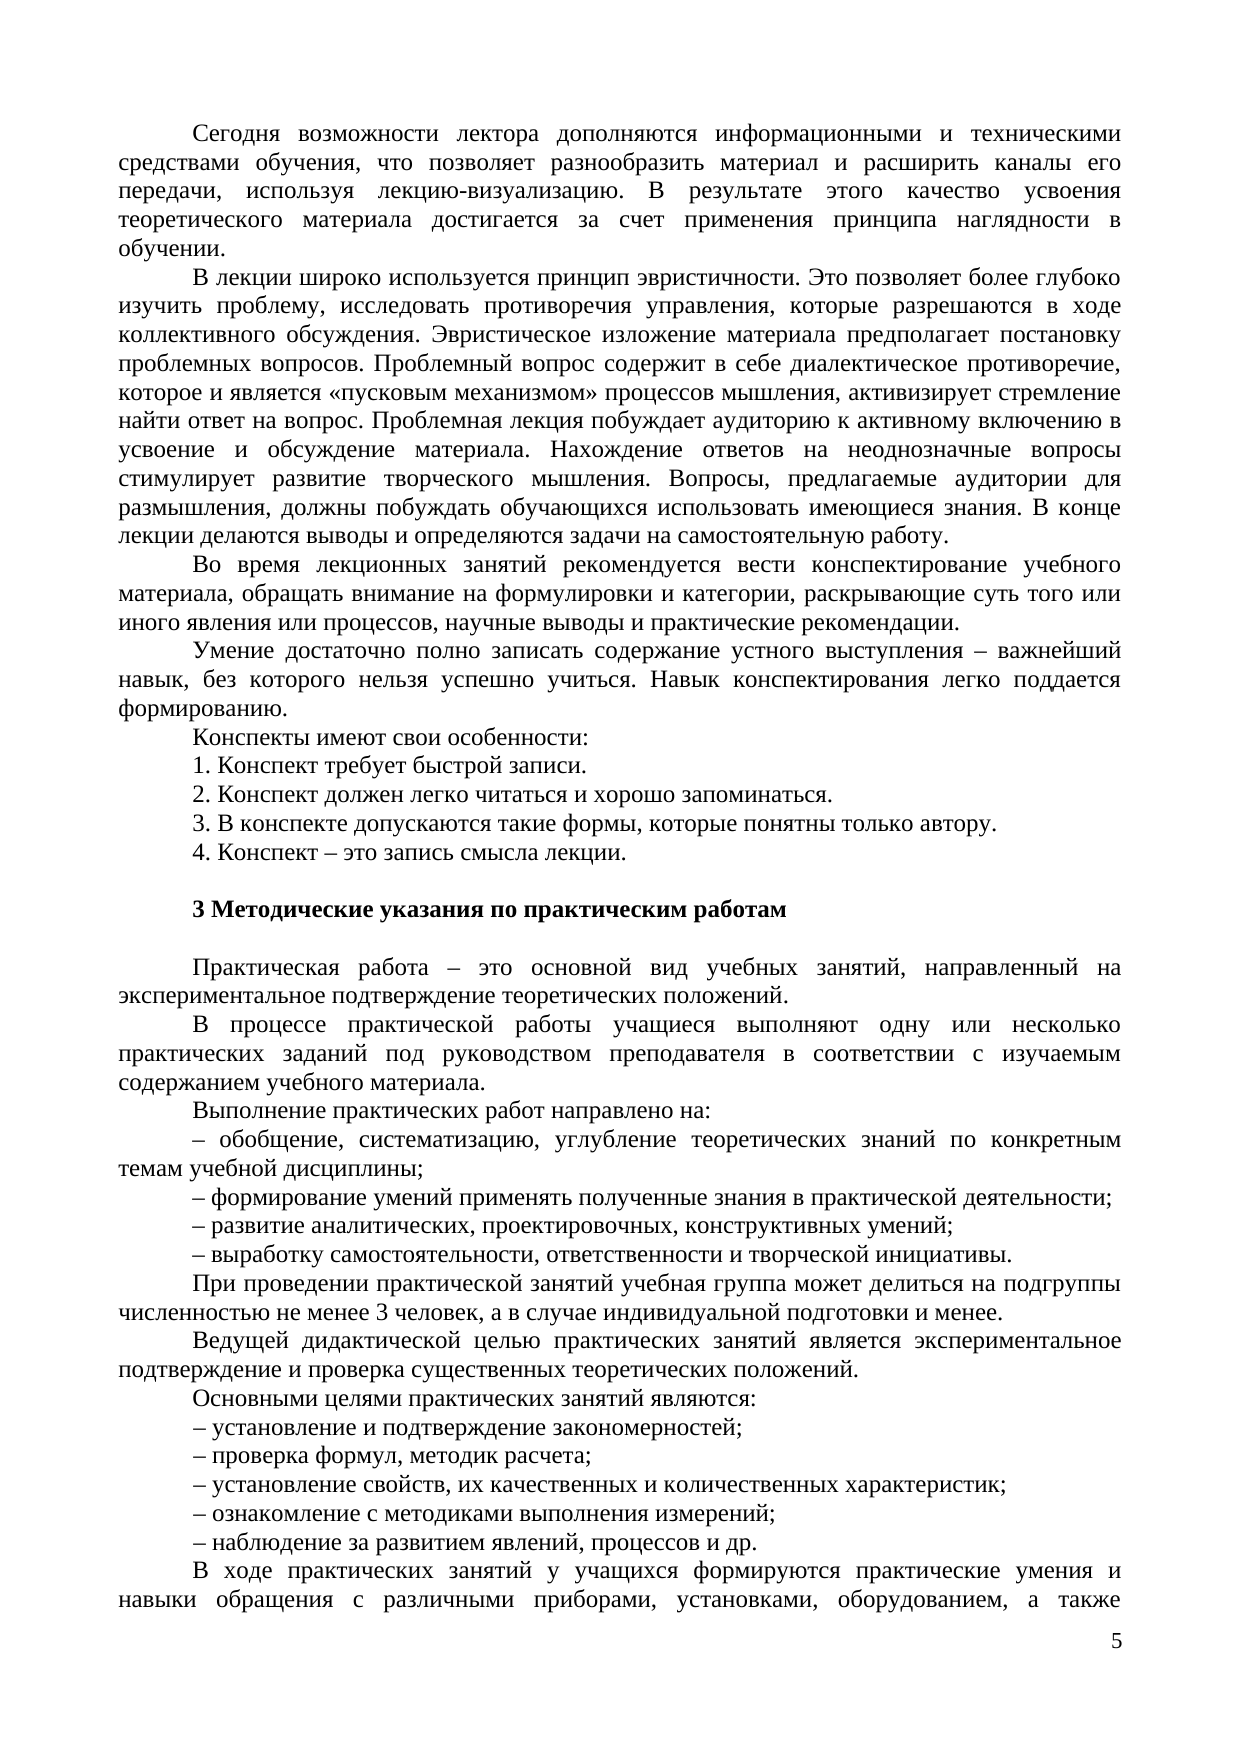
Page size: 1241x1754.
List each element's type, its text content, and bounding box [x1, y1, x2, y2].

text – наблюдение за развитием явлений, процессов и др. [118, 1527, 1122, 1556]
text Выполнение практических работ направлено на: [118, 1096, 1122, 1124]
text В лекции широко используется принцип эвристичности. Это позволяет более глубоко изучить проблему, исследовать противоречия управления, которые разрешаются в ходе коллективного обсуждения. Эвристическое изложение материала предполагает постановку проблемных вопросов. Проблемный вопрос содержит в себе диалектическое противоречие, которое и является «пусковым механизмом» процессов мышления, активизирует стремление найти ответ на вопрос. Проблемная лекция побуждает аудиторию к активному включению в усвоение и обсуждение материала. Нахождение ответов на неоднозначные вопросы стимулирует развитие творческого мышления. Вопросы, предлагаемые аудитории для размышления, должны побуждать обучающихся использовать имеющиеся знания. В конце лекции делаются выводы и определяются задачи на самостоятельную работу. [118, 262, 1122, 549]
text В процессе практической работы учащиеся выполняют одну или несколько практических заданий под руководством преподавателя в соответствии с изучаемым содержанием учебного материала. [118, 1009, 1122, 1096]
text 2. Конспект должен легко читаться и хорошо запоминаться. [118, 779, 1122, 808]
text Ведущей дидактической целью практических занятий является экспериментальное подтверждение и проверка существенных теоретических положений. [118, 1326, 1122, 1383]
text 4. Конспект – это запись смысла лекции. [118, 837, 1122, 866]
text При проведении практической занятий учебная группа может делиться на подгруппы численностью не менее 3 человек, а в случае индивидуальной подготовки и менее. [118, 1268, 1122, 1326]
text Умение достаточно полно записать содержание устного выступления – важнейший навык, без которого нельзя успешно учиться. Навык конспектирования легко поддается формированию. [118, 636, 1122, 722]
text Сегодня возможности лектора дополняются информационными и техническими средствами обучения, что позволяет разнообразить материал и расширить каналы его передачи, используя лекцию-визуализацию. В результате этого качество усвоения теоретического материала достигается за счет применения принципа наглядности в обучении. [118, 118, 1122, 262]
text Основными целями практических занятий являются: [118, 1383, 1122, 1412]
text – формирование умений применять полученные знания в практической деятельности; [118, 1182, 1122, 1211]
text 1. Конспект требует быстрой записи. [118, 751, 1122, 779]
text – проверка формул, методик расчета; [118, 1441, 1122, 1469]
text 3 Методические указания по практическим работам [118, 894, 1122, 923]
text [118, 1556, 1122, 1613]
text – развитие аналитических, проектировочных, конструктивных умений; [118, 1211, 1122, 1239]
text – ознакомление с методиками выполнения измерений; [118, 1498, 1122, 1527]
text – обобщение, систематизацию, углубление теоретических знаний по конкретным темам учебной дисциплины; [118, 1124, 1122, 1182]
text Практическая работа – это основной вид учебных занятий, направленный на экспериментальное подтверждение теоретических положений. [118, 952, 1122, 1009]
text – выработку самостоятельности, ответственности и творческой инициативы. [118, 1239, 1122, 1268]
text Во время лекционных занятий рекомендуется вести конспектирование учебного материала, обращать внимание на формулировки и категории, раскрывающие суть того или иного явления или процессов, научные выводы и практические рекомендации. [118, 549, 1122, 636]
text 3. В конспекте допускаются такие формы, которые понятны только автору. [118, 808, 1122, 837]
text – установление свойств, их качественных и количественных характеристик; [118, 1469, 1122, 1498]
text – установление и подтверждение закономерностей; [118, 1412, 1122, 1441]
text Конспекты имеют свои особенности: [118, 722, 1122, 751]
